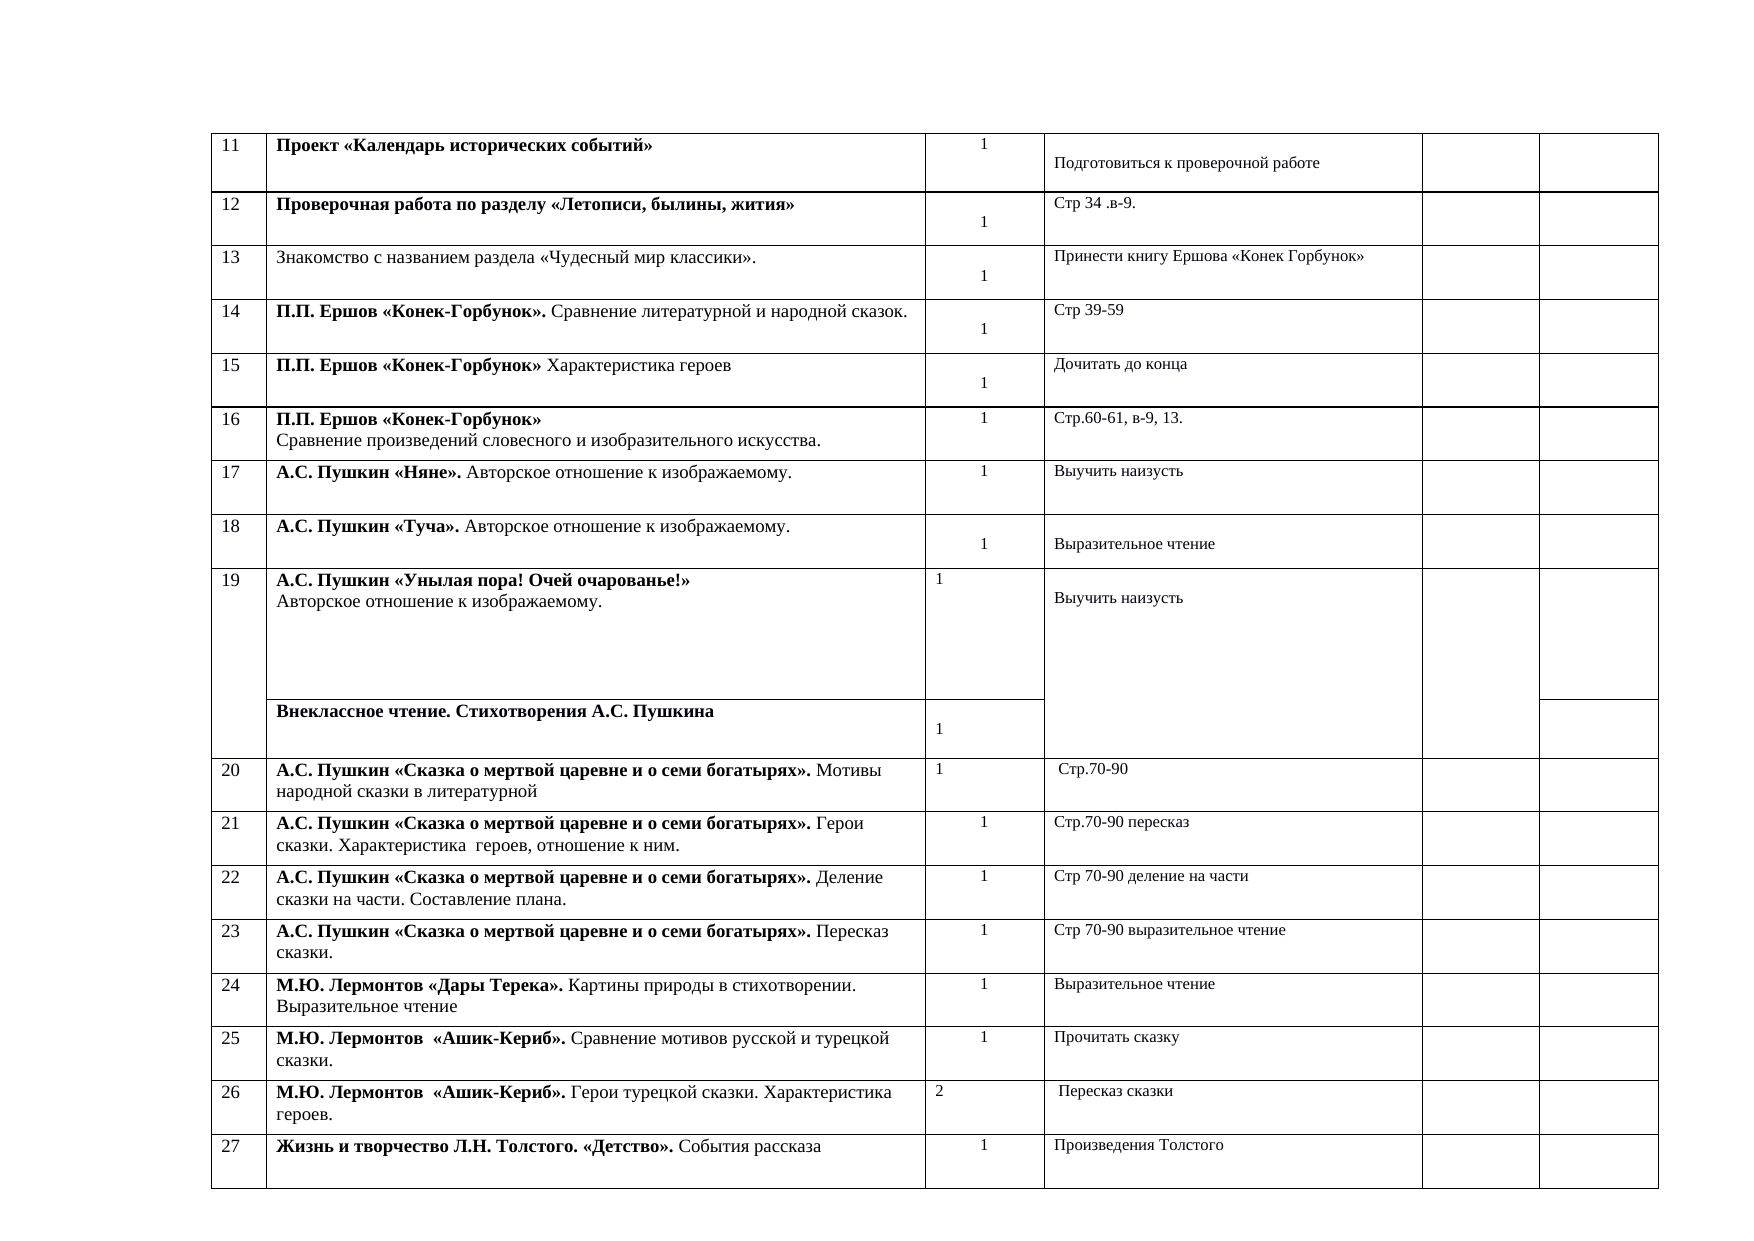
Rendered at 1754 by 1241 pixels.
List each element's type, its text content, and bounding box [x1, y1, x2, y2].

table_cell А.С. Пушкин «Сказка о мертвой царевне и о семи богатырях». Мотивы народной сказки в литературной [267, 759, 925, 811]
table_cell 1 [926, 812, 1044, 865]
table_cell А.С. Пушкин «Сказка о мертвой царевне и о семи богатырях». Пересказ сказки. [267, 920, 925, 972]
table_cell 18 [212, 515, 266, 568]
table_cell [1423, 408, 1539, 460]
table_cell 24 [212, 974, 266, 1026]
table_cell [1423, 515, 1539, 568]
table_cell 1 [926, 1135, 1044, 1187]
table_cell 13 [212, 246, 266, 299]
table_cell [1540, 866, 1658, 919]
table_cell [1423, 1135, 1539, 1187]
table_cell Стр.70-90 пересказ [1045, 812, 1422, 865]
table_cell 19 [212, 569, 266, 757]
table_cell [1540, 193, 1658, 245]
table_cell А.С. Пушкин «Сказка о мертвой царевне и о семи богатырях». Деление сказки на части. Составление плана. [267, 866, 925, 919]
table_cell Выразительное чтение [1045, 974, 1422, 1026]
table_cell Жизнь и творчество Л.Н. Толстого. «Детство». События рассказа [267, 1135, 925, 1187]
table_cell 1 [926, 759, 1044, 811]
table_cell [1540, 246, 1658, 299]
table_cell М.Ю. Лермонтов «Ашик-Кериб». Герои турецкой сказки. Характеристика героев. [267, 1081, 925, 1134]
table_cell А.С. Пушкин «Унылая пора! Очей очарованье!» Авторское отношение к изображаемому. [267, 569, 925, 699]
table_cell 1 [926, 461, 1044, 514]
table_cell Выучить наизусть [1045, 569, 1422, 757]
table_cell Проект «Календарь исторических событий» [267, 134, 925, 191]
table_cell Выучить наизусть [1045, 461, 1422, 514]
table_cell 1 [926, 134, 1044, 191]
table_cell [1540, 1027, 1658, 1080]
table_cell [1540, 515, 1658, 568]
table_cell 15 [212, 354, 266, 406]
table_cell [1540, 461, 1658, 514]
table_cell 1 [926, 193, 1044, 245]
table_cell А.С. Пушкин «Туча». Авторское отношение к изображаемому. [267, 515, 925, 568]
table_cell [1423, 759, 1539, 811]
table_cell А.С. Пушкин «Сказка о мертвой царевне и о семи богатырях». Герои сказки. Характеристика героев, отношение к ним. [267, 812, 925, 865]
table_cell [1540, 812, 1658, 865]
table_cell [1423, 461, 1539, 514]
table_cell 21 [212, 812, 266, 865]
table_cell Знакомство с названием раздела «Чудесный мир классики». [267, 246, 925, 299]
table_cell 26 [212, 1081, 266, 1134]
table_cell 1 [926, 354, 1044, 406]
table_cell [1423, 134, 1539, 191]
table_cell 1 [926, 974, 1044, 1026]
table_cell [1423, 812, 1539, 865]
table_cell Стр.70-90 [1045, 759, 1422, 811]
table_cell [1423, 974, 1539, 1026]
table_cell [1423, 1081, 1539, 1134]
table_cell П.П. Ершов «Конек-Горбунок». Сравнение литературной и народной сказок. [267, 300, 925, 353]
table_cell Пересказ сказки [1045, 1081, 1422, 1134]
table_cell 25 [212, 1027, 266, 1080]
table_cell Произведения Толстого [1045, 1135, 1422, 1187]
table_cell [1423, 1027, 1539, 1080]
table_cell Дочитать до конца [1045, 354, 1422, 406]
table_cell [1423, 569, 1539, 757]
table_cell 1 [926, 866, 1044, 919]
table_cell 12 [212, 193, 266, 245]
table_cell П.П. Ершов «Конек-Горбунок» Характеристика героев [267, 354, 925, 406]
table_cell 23 [212, 920, 266, 972]
table_cell Подготовиться к проверочной работе [1045, 134, 1422, 191]
table_cell 1 [926, 700, 1044, 757]
table_cell 2 [926, 1081, 1044, 1134]
table_cell [1540, 569, 1658, 699]
table_cell 1 [926, 246, 1044, 299]
table_cell 1 [926, 300, 1044, 353]
table_cell Прочитать сказку [1045, 1027, 1422, 1080]
table_cell А.С. Пушкин «Няне». Авторское отношение к изображаемому. [267, 461, 925, 514]
table_cell Выразительное чтение [1045, 515, 1422, 568]
table_cell Принести книгу Ершова «Конек Горбунок» [1045, 246, 1422, 299]
table_cell Стр 70-90 деление на части [1045, 866, 1422, 919]
table_cell [1423, 193, 1539, 245]
table_cell [1423, 300, 1539, 353]
table_cell М.Ю. Лермонтов «Дары Терека». Картины природы в стихотворении. Выразительное чтение [267, 974, 925, 1026]
table_cell 11 [212, 134, 266, 191]
table_cell М.Ю. Лермонтов «Ашик-Кериб». Сравнение мотивов русской и турецкой сказки. [267, 1027, 925, 1080]
table_cell [1540, 354, 1658, 406]
table_cell [1540, 300, 1658, 353]
table_cell Стр 34 .в-9. [1045, 193, 1422, 245]
table_cell Стр.60-61, в-9, 13. [1045, 408, 1422, 460]
table_cell 1 [926, 920, 1044, 972]
table_cell 1 [926, 515, 1044, 568]
table_cell Проверочная работа по разделу «Летописи, былины, жития» [267, 193, 925, 245]
table_cell [1423, 920, 1539, 972]
table_cell [1423, 866, 1539, 919]
table_cell 20 [212, 759, 266, 811]
table_cell [1423, 354, 1539, 406]
table_cell [1540, 920, 1658, 972]
table_cell [1540, 134, 1658, 191]
table_cell [1540, 974, 1658, 1026]
table_cell [1540, 1135, 1658, 1187]
table_cell [1423, 246, 1539, 299]
table_cell [1540, 1081, 1658, 1134]
table_cell [1540, 408, 1658, 460]
table_cell 1 [926, 1027, 1044, 1080]
table_cell 27 [212, 1135, 266, 1187]
table_cell [1540, 759, 1658, 811]
table_cell Стр 70-90 выразительное чтение [1045, 920, 1422, 972]
table_cell 1 [926, 408, 1044, 460]
table_cell Внеклассное чтение. Стихотворения А.С. Пушкина [267, 700, 925, 757]
table_cell 17 [212, 461, 266, 514]
table_cell 14 [212, 300, 266, 353]
table_cell [1540, 700, 1658, 757]
table_cell П.П. Ершов «Конек-Горбунок» Сравнение произведений словесного и изобразительного искусства. [267, 408, 925, 460]
table_cell 1 [926, 569, 1044, 699]
table_cell 22 [212, 866, 266, 919]
table_cell Стр 39-59 [1045, 300, 1422, 353]
table_cell 16 [212, 408, 266, 460]
